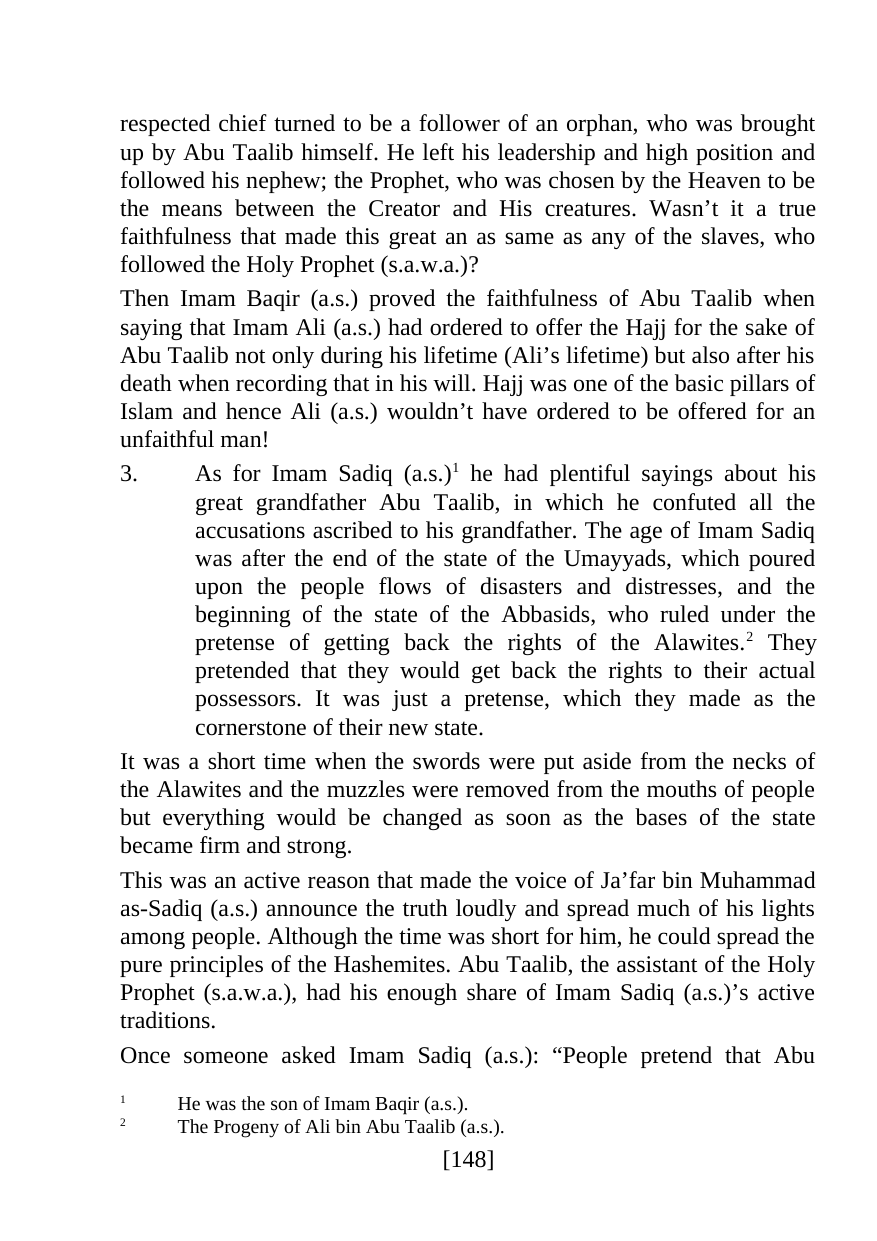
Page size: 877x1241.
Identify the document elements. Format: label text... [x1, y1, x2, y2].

text This was an active reason that made the voice of Ja’far bin Muhammad as-Sadiq (a.s.) announce the truth loudly and spread much of his lights among people. Although the time was short for him, he could spread the pure principles of the Hashemites. Abu Taalib, the assistant of the Holy Prophet (s.a.w.a.), had his enough share of Imam Sadiq (a.s.)’s active traditions. [120, 866, 817, 1034]
text 3. As for Imam Sadiq (a.s.) he had plentiful sayings about his great grandfather Abu Taalib, in which he confuted all the accusations ascribed to his grandfather. The age of Imam Sadiq was after the end of the state of the Umayyads, which poured upon the people flows of disasters and distresses, and the beginning of the state of the Abbasids, who ruled under the pretense of getting back the rights of the Alawites. They pretended that they would get back the rights to their actual possessors. It was just a pretense, which they made as the cornerstone of their new state. [120, 459, 817, 741]
text It was a short time when the swords were put aside from the necks of the Alawites and the muzzles were removed from the mouths of people but everything would be changed as soon as the bases of the state became firm and strong. [120, 747, 817, 859]
text Then Imam Baqir (a.s.) proved the faithfulness of Abu Taalib when saying that Imam Ali (a.s.) had ordered to offer the Hajj for the sake of Abu Taalib not only during his lifetime (Ali’s lifetime) but also after his death when recording that in his will. Hajj was one of the basic pillars of Islam and hence Ali (a.s.) wouldn’t have ordered to be offered for an unfaithful man! [120, 284, 817, 453]
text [120, 109, 817, 278]
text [120, 1041, 817, 1069]
